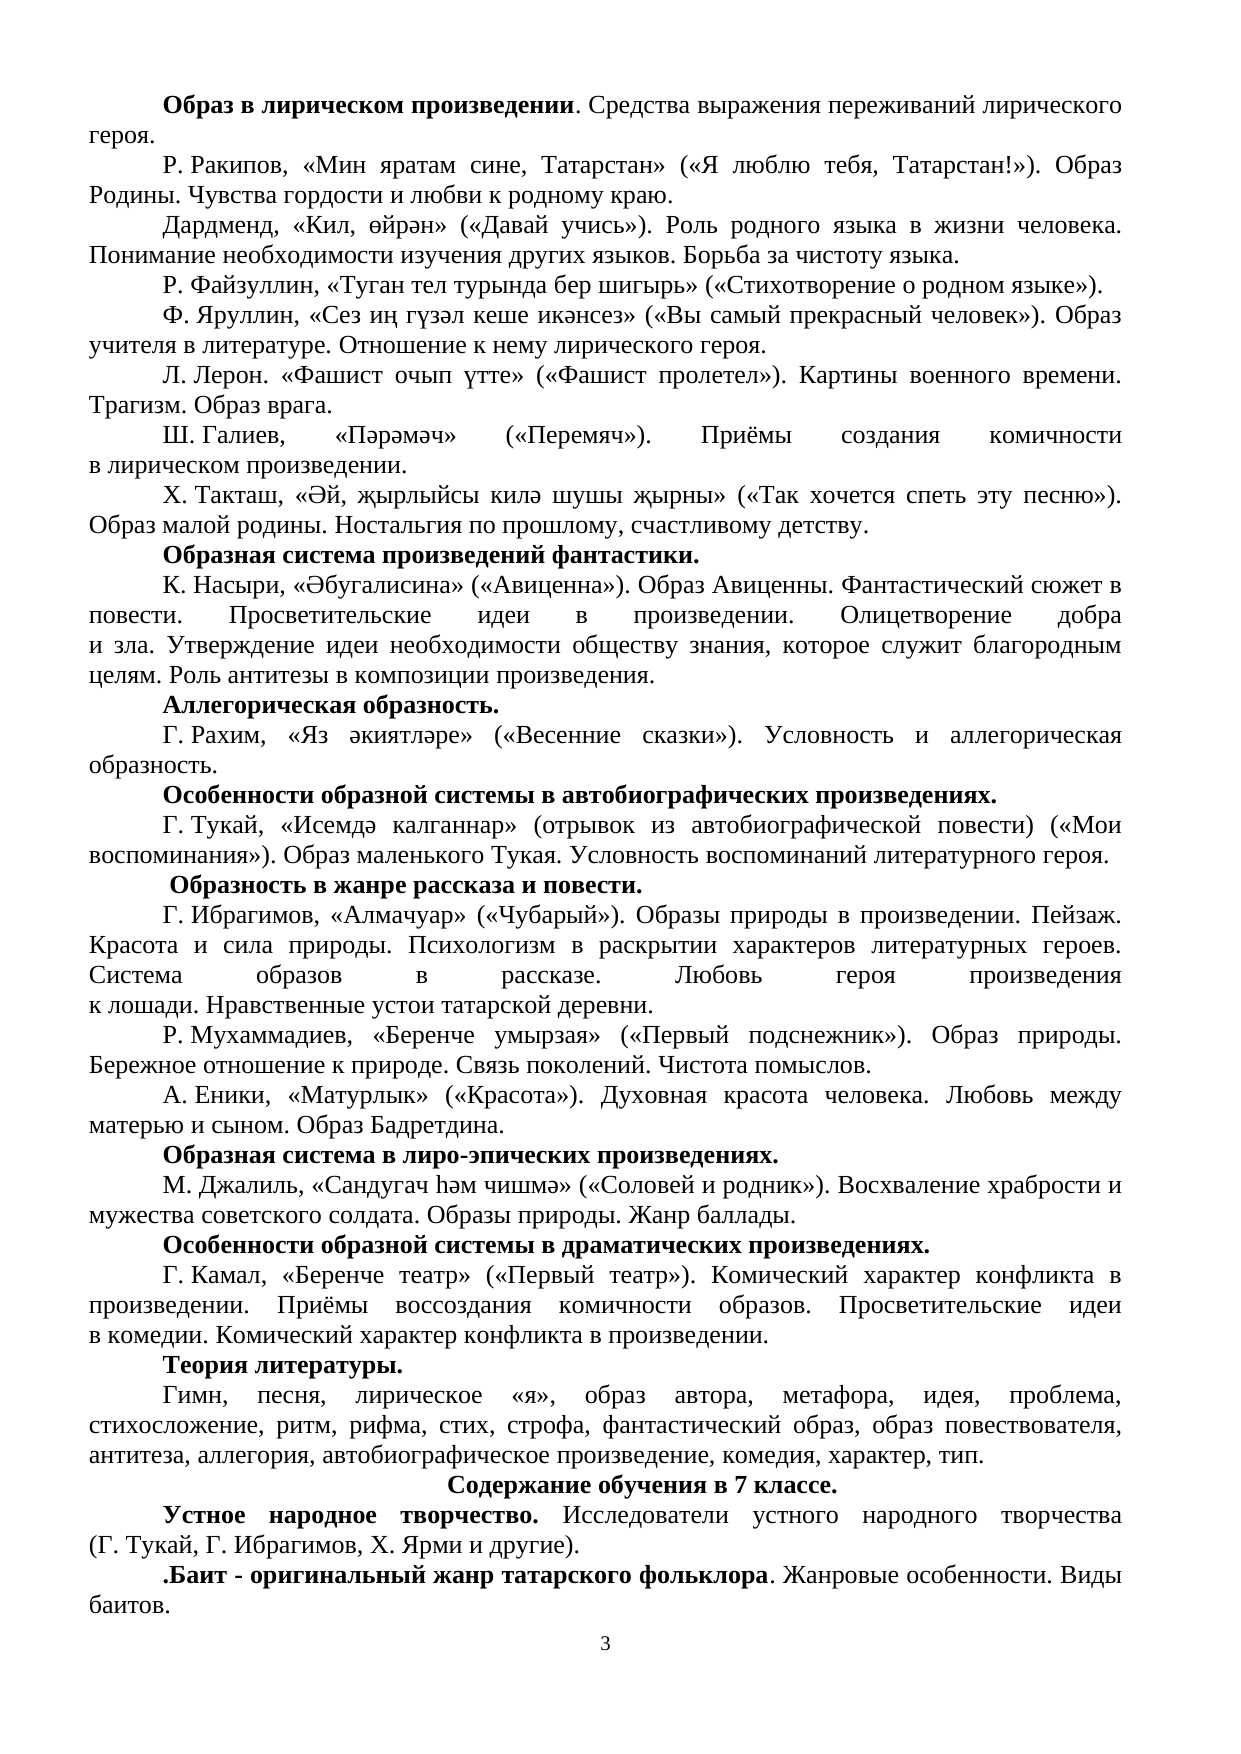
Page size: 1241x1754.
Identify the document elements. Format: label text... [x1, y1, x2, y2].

text Аллегорическая образность. [89, 689, 1122, 719]
text Образная система в лиро-эпических произведениях. [89, 1139, 1122, 1169]
text Г. Тукай, «Исемдә калганнар» (отрывок из автобиографической повести) («Мои воспоминания»). Образ маленького Тукая. Условность воспоминаний литературного героя. [89, 809, 1122, 869]
text Содержание обучения в 7 классе. [89, 1469, 1122, 1499]
text Теория литературы. [89, 1349, 1122, 1379]
text К. Насыри, «Әбугалисина» («Авиценна»). Образ Авиценны. Фантастический сюжет в повести. Просветительские идеи в произведении. Олицетворение добра и зла. Утверждение идеи необходимости обществу знания, которое служит благородным целям. Роль антитезы в композиции произведения. [89, 569, 1122, 689]
text .Баит - оригинальный жанр татарского фольклора. Жанровые особенности. Виды баитов. [89, 1559, 1122, 1619]
text Дардменд, «Кил, өйрән» («Давай учись»). Роль родного языка в жизни человека. Понимание необходимости изучения других языков. Борьба за чистоту языка. [89, 209, 1122, 269]
text Гимн, песня, лирическое «я», образ автора, метафора, идея, проблема, стихосложение, ритм, рифма, стих, строфа, фантастический образ, образ повествователя, антитеза, аллегория, автобиографическое произведение, комедия, характер, тип. [89, 1379, 1122, 1469]
text Ш. Галиев, «Пәрәмәч» («Перемяч»). Приёмы создания комичности в лирическом произведении. [89, 419, 1122, 479]
text Образность в жанре рассказа и повести. [89, 869, 1122, 899]
text М. Джалиль, «Сандугач һәм чишмә» («Соловей и родник»). Восхваление храбрости и мужества советского солдата. Образы природы. Жанр баллады. [89, 1169, 1122, 1229]
text Образ в лирическом произведении. Средства выражения переживаний лирического героя. [89, 89, 1122, 149]
text Р. Мухаммадиев, «Беренче умырзая» («Первый подснежник»). Образ природы. Бережное отношение к природе. Связь поколений. Чистота помыслов. [89, 1019, 1122, 1079]
text Х. Такташ, «Әй, җырлыйсы килә шушы җырны» («Так хочется спеть эту песню»). Образ малой родины. Ностальгия по прошлому, счастливому детству. [89, 479, 1122, 539]
text Г. Рахим, «Яз әкиятләре» («Весенние сказки»). Условность и аллегорическая образность. [89, 719, 1122, 779]
text Особенности образной системы в драматических произведениях. [89, 1229, 1122, 1259]
text Л. Лерон. «Фашист очып үтте» («Фашист пролетел»). Картины военного времени. Трагизм. Образ врага. [89, 359, 1122, 419]
text Г. Ибрагимов, «Алмачуар» («Чубарый»). Образы природы в произведении. Пейзаж. Красота и сила природы. Психологизм в раскрытии характеров литературных героев. Система образов в рассказе. Любовь героя произведения к лошади. Нравственные устои татарской деревни. [89, 899, 1122, 1019]
text А. Еники, «Матурлык» («Красота»). Духовная красота человека. Любовь между матерью и сыном. Образ Бадретдина. [89, 1079, 1122, 1139]
text Устное народное творчество. Исследователи устного народного творчества (Г. Тукай, Г. Ибрагимов, Х. Ярми и другие). [89, 1499, 1122, 1559]
text Образная система произведений фантастики. [89, 539, 1122, 569]
text Р. Ракипов, «Мин яратам сине, Татарстан» («Я люблю тебя, Татарстан!»). Образ Родины. Чувства гордости и любви к родному краю. [89, 149, 1122, 209]
text Р. Файзуллин, «Туган тел турында бер шигырь» («Стихотворение о родном языке»). [89, 269, 1122, 299]
text Особенности образной системы в автобиографических произведениях. [89, 779, 1122, 809]
text Ф. Яруллин, «Сез иң гүзәл кеше икәнсез» («Вы самый прекрасный человек»). Образ учителя в литературе. Отношение к нему лирического героя. [89, 299, 1122, 359]
text Г. Камал, «Беренче театр» («Первый театр»). Комический характер конфликта в произведении. Приёмы воссоздания комичности образов. Просветительские идеи в комедии. Комический характер конфликта в произведении. [89, 1259, 1122, 1349]
